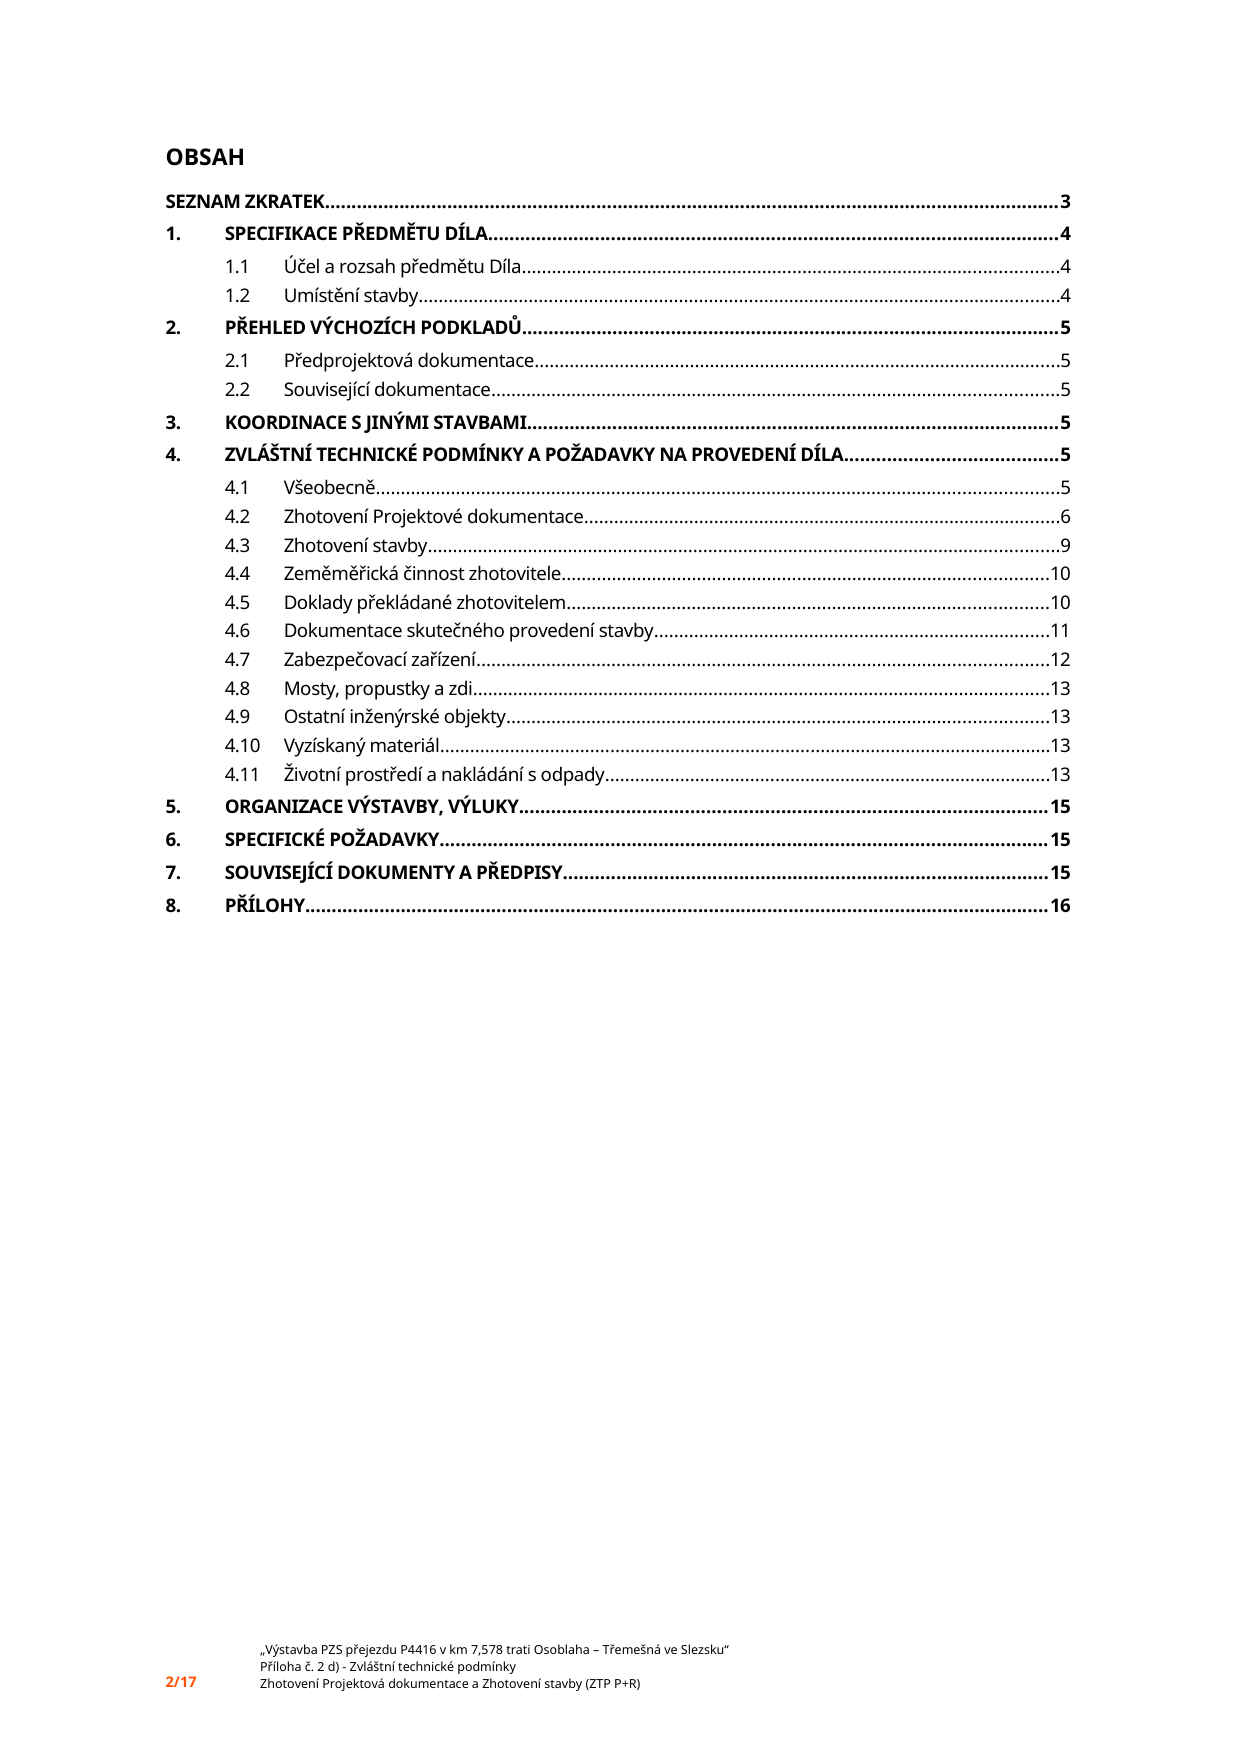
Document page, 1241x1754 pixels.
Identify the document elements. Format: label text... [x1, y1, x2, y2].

text 4.11 Životní prostředí a nakládání s odpady 13 [224, 761, 1075, 787]
text 4.10 Vyzískaný materiál 13 [224, 732, 1075, 758]
text Obsah [165, 141, 1075, 173]
text 3. KOORDINACE S JINÝMI STAVBAMI 5 [165, 409, 1045, 434]
text 4.2 Zhotovení Projektové dokumentace 6 [224, 503, 1075, 529]
text 1.2 Umístění stavby 4 [224, 282, 1075, 307]
text 7. SOUVISEJÍCÍ DOKUMENTY A PŘEDPISY 15 [165, 859, 1045, 885]
text 2. PŘEHLED VÝCHOZÍCH PODKLADŮ 5 [165, 315, 1045, 340]
text 4.7 Zabezpečovací zařízení 12 [224, 646, 1075, 672]
text 5. ORGANIZACE VÝSTAVBY, VÝLUKY 15 [165, 794, 1045, 819]
text 4.1 Všeobecně 5 [224, 474, 1075, 500]
text SEZNAM ZKRATEK 3 [165, 188, 1045, 214]
text 4.8 Mosty, propustky a zdi 13 [224, 675, 1075, 701]
text 4.4 Zeměměřická činnost zhotovitele 10 [224, 561, 1075, 586]
text 6. SPECIFICKÉ POŽADAVKY 15 [165, 827, 1045, 852]
text 1.1 Účel a rozsah předmětu Díla 4 [224, 253, 1075, 279]
text 1. SPECIFIKACE PŘEDMĚTU DÍLA 4 [165, 220, 1045, 246]
text 4.9 Ostatní inženýrské objekty 13 [224, 704, 1075, 729]
text 2.1 Předprojektová dokumentace 5 [224, 347, 1075, 373]
text 4. ZVLÁŠTNÍ TECHNICKÉ PODMÍNKY A POŽADAVKY NA PROVEDENÍ DÍLA 5 [165, 442, 1045, 467]
text 8. PŘÍLOHY 16 [165, 892, 1045, 918]
text 2.2 Související dokumentace 5 [224, 376, 1075, 402]
text 4.6 Dokumentace skutečného provedení stavby 11 [224, 618, 1075, 643]
text 4.5 Doklady překládané zhotovitelem 10 [224, 589, 1075, 615]
text 4.3 Zhotovení stavby 9 [224, 532, 1075, 557]
